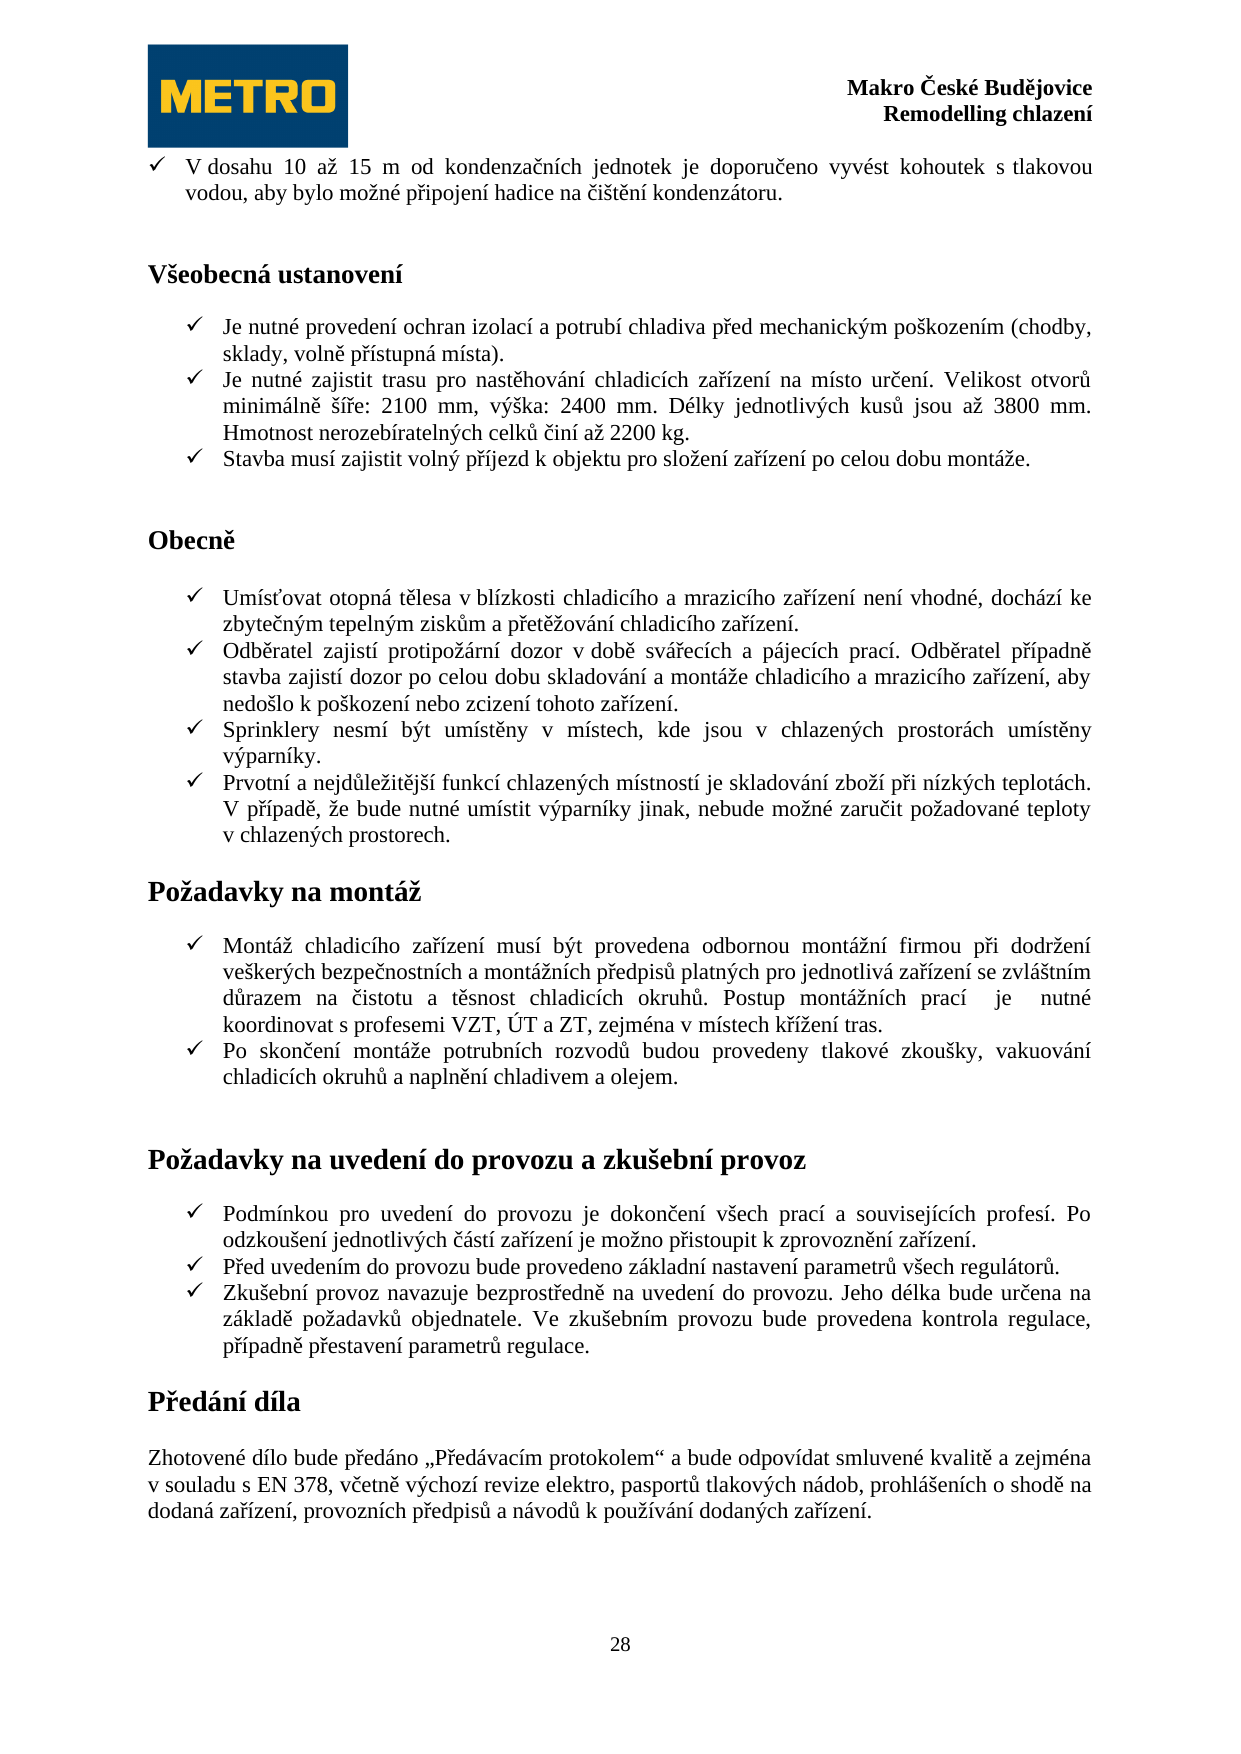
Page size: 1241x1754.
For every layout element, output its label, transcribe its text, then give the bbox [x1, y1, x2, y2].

list Podmínkou pro uvedení do provozu je dokončení všech prací a souvisejících profesí. Po odzkoušení jednotlivých částí zařízení je možno přistoupit k zprovoznění zařízení. [185, 1200, 1093, 1253]
list Je nutné provedení ochran izolací a potrubí chladiva před mechanickým poškozením (chodby, sklady, volně přístupná místa). [185, 313, 1093, 366]
text Zhotovené dílo bude předáno „Předávacím protokolem“ a bude odpovídat smluvené kvalitě a zejména v souladu s EN 378, včetně výchozí revize elektro, pasportů tlakových nádob, prohlášeních o shodě na dodaná zařízení, provozních předpisů a návodů k používání dodaných zařízení. [148, 1444, 1093, 1523]
subtitle Požadavky na montáž [148, 874, 1093, 908]
list Před uvedením do provozu bude provedeno základní nastavení parametrů všech regulátorů. [185, 1253, 1093, 1279]
subtitle Požadavky na uvedení do provozu a zkušební provoz [148, 1142, 1093, 1176]
list V dosahu 10 až 15 m od kondenzačních jednotek je doporučeno vyvést kohoutek s tlakovou vodou, aby bylo možné připojení hadice na čištění kondenzátoru. [148, 153, 1093, 206]
list Po skončení montáže potrubních rozvodů budou provedeny tlakové zkoušky, vakuování chladicích okruhů a naplnění chladivem a olejem. [185, 1037, 1093, 1090]
subtitle Předání díla [148, 1384, 1093, 1418]
list Je nutné zajistit trasu pro nastěhování chladicích zařízení na místo určení. Velikost otvorů minimálně šíře: 2100 mm, výška: 2400 mm. Délky jednotlivých kusů jsou až 3800 mm. Hmotnost nerozebíratelných celků činí až 2200 kg. [185, 366, 1093, 445]
list Stavba musí zajistit volný příjezd k objektu pro složení zařízení po celou dobu montáže. [185, 445, 1093, 472]
list Umísťovat otopná tělesa v blízkosti chladicího a mrazicího zařízení není vhodné, dochází ke zbytečným tepelným ziskům a přetěžování chladicího zařízení. [185, 584, 1093, 637]
list Prvotní a nejdůležitější funkcí chlazených místností je skladování zboží při nízkých teplotách. V případě, že bude nutné umístit výparníky jinak, nebude možné zaručit požadované teploty v chlazených prostorech. [185, 769, 1093, 848]
subtitle Všeobecná ustanovení [148, 258, 1093, 289]
list Sprinklery nesmí být umístěny v místech, kde jsou v chlazených prostorách umístěny výparníky. [185, 716, 1093, 769]
list Montáž chladicího zařízení musí být provedena odbornou montážní firmou při dodržení veškerých bezpečnostních a montážních předpisů platných pro jednotlivá zařízení se zvláštním důrazem na čistotu a těsnost chladicích okruhů. Postup montážních prací je nutné koordinovat s profesemi VZT, ÚT a ZT, zejména v místech křížení tras. [185, 932, 1093, 1037]
list Odběratel zajistí protipožární dozor v době svářecích a pájecích prací. Odběratel případně stavba zajistí dozor po celou dobu skladování a montáže chladicího a mrazicího zařízení, aby nedošlo k poškození nebo zcizení tohoto zařízení. [185, 637, 1093, 716]
picture [147, 44, 349, 148]
list Zkušební provoz navazuje bezprostředně na uvedení do provozu. Jeho délka bude určena na základě požadavků objednatele. Ve zkušebním provozu bude provedena kontrola regulace, případně přestavení parametrů regulace. [185, 1279, 1093, 1358]
subtitle Obecně [148, 524, 1093, 555]
